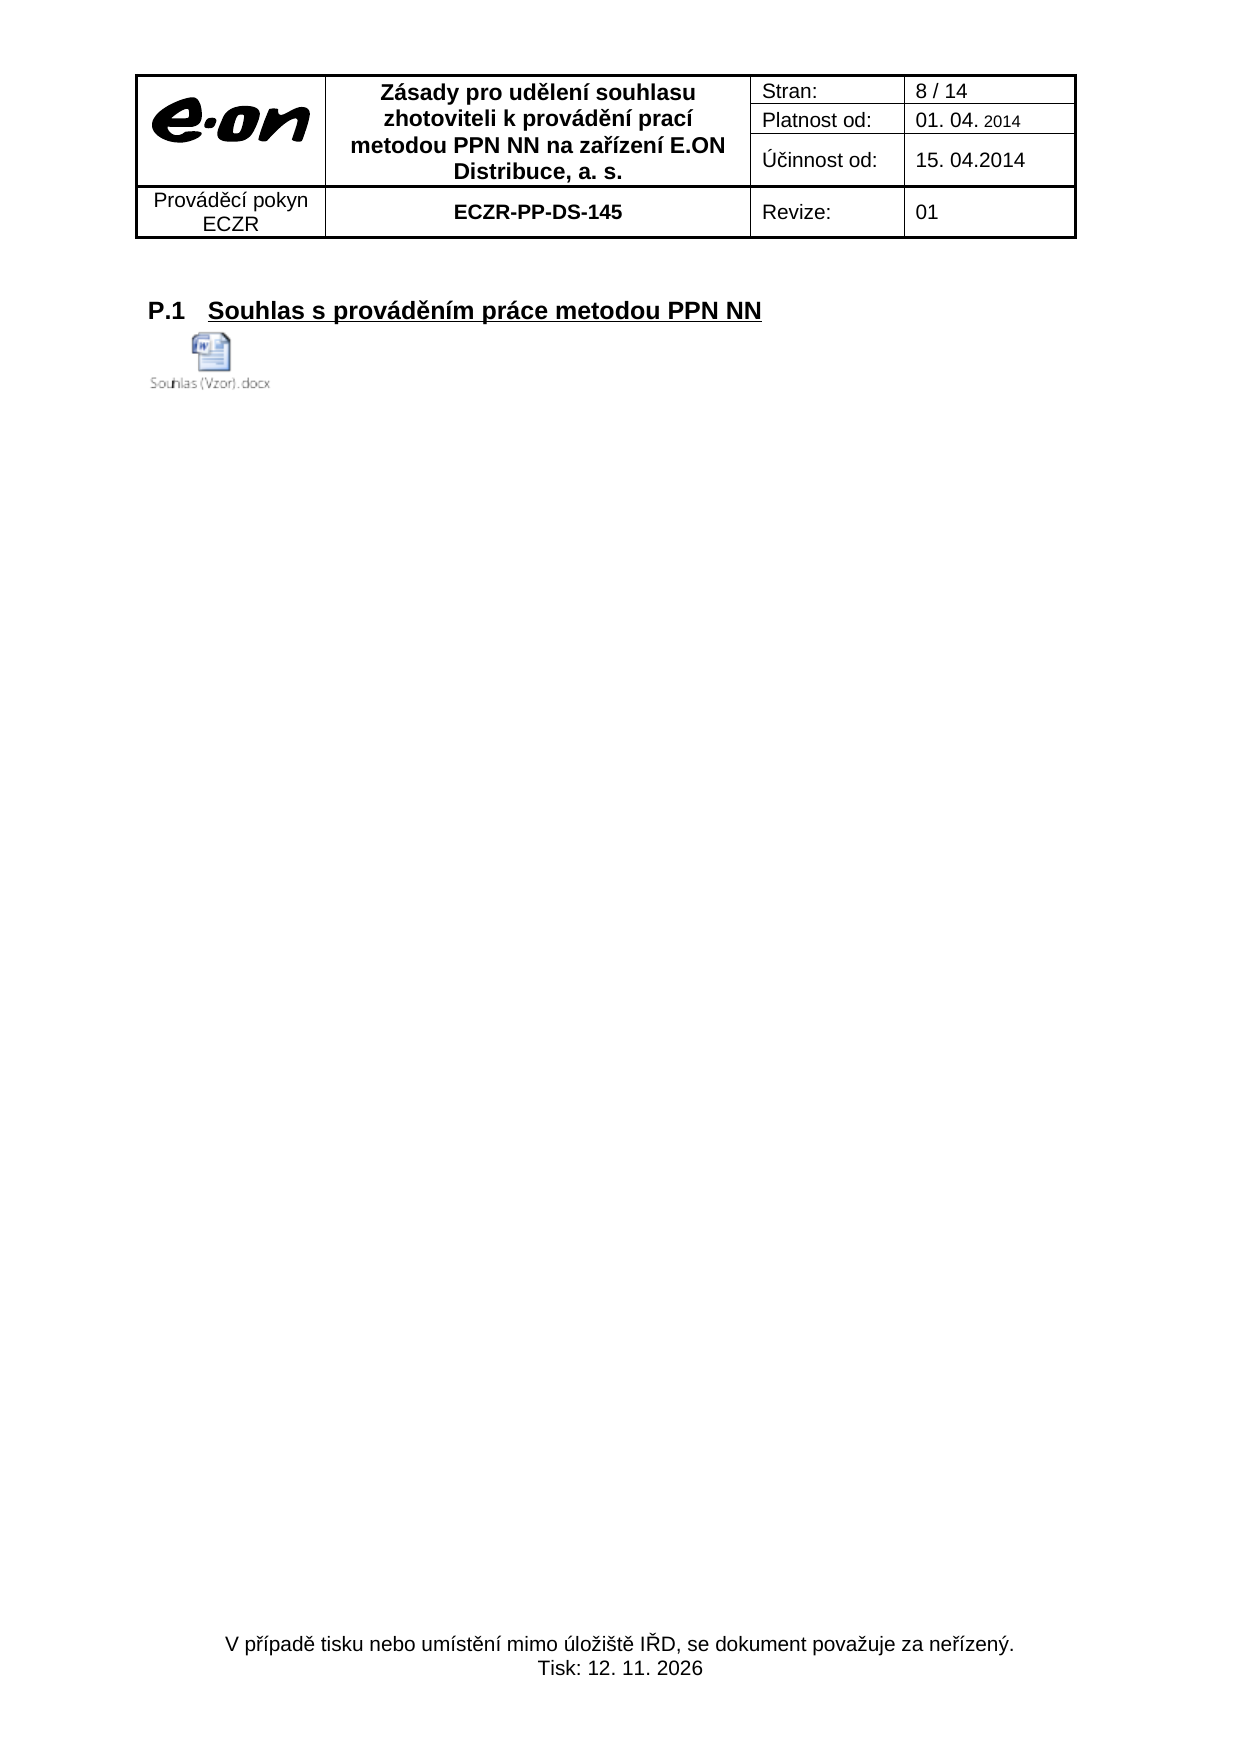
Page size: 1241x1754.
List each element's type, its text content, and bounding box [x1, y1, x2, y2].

text Souhlas s prováděním práce metodou PPN NN [148, 296, 1092, 325]
